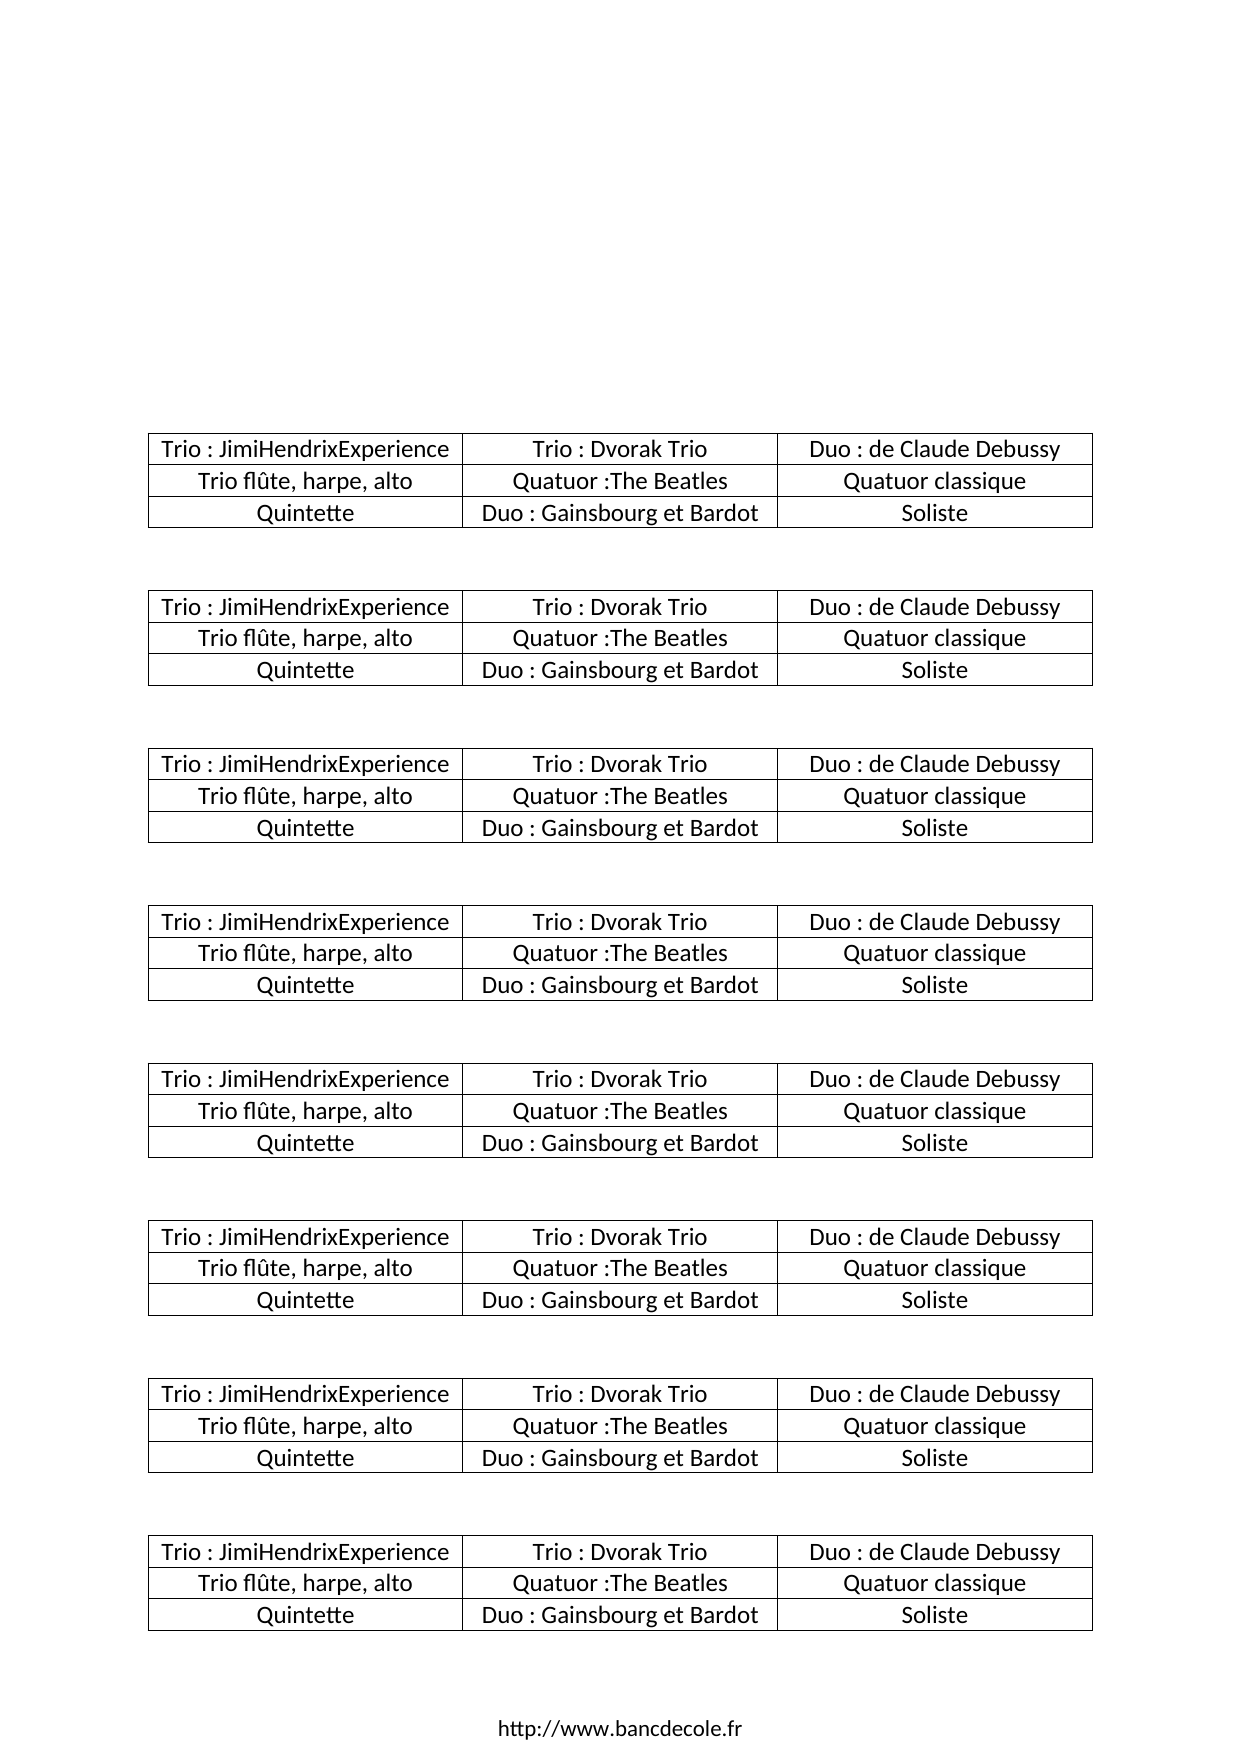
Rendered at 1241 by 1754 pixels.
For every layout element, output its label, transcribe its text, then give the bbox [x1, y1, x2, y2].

table_cell Trio flûte, harpe, alto [149, 1095, 462, 1126]
table_header Trio : JimiHendrixExperience [149, 1379, 462, 1409]
table_cell Quintette [149, 1442, 462, 1472]
table_cell Trio flûte, harpe, alto [149, 1410, 462, 1441]
table_header Duo : de Claude Debussy [778, 1536, 1092, 1567]
table_cell Trio flûte, harpe, alto [149, 465, 462, 496]
table_cell Quintette [149, 969, 462, 1000]
table_cell Quatuor classique [778, 938, 1092, 968]
table_cell Duo : Gainsbourg et Bardot [463, 1127, 777, 1157]
table_cell Quatuor :The Beatles [463, 938, 777, 968]
table_cell Quatuor :The Beatles [463, 1410, 777, 1441]
table_header Trio : JimiHendrixExperience [149, 1064, 462, 1094]
table_header Duo : de Claude Debussy [778, 1221, 1092, 1252]
table_header Trio : Dvorak Trio [463, 1536, 777, 1567]
table_cell Quatuor :The Beatles [463, 780, 777, 811]
table_cell Trio flûte, harpe, alto [149, 623, 462, 653]
table_header Trio : Dvorak Trio [463, 591, 777, 622]
table_cell Quintette [149, 654, 462, 685]
table_cell Quatuor :The Beatles [463, 465, 777, 496]
table_header Trio : Dvorak Trio [463, 906, 777, 937]
table_header Duo : de Claude Debussy [778, 1064, 1092, 1094]
table_cell Quatuor classique [778, 780, 1092, 811]
table_header Duo : de Claude Debussy [778, 591, 1092, 622]
table_cell Quatuor :The Beatles [463, 1095, 777, 1126]
table_cell Quatuor classique [778, 1253, 1092, 1283]
table_header Trio : JimiHendrixExperience [149, 591, 462, 622]
table_cell Quatuor classique [778, 1410, 1092, 1441]
table_cell Soliste [778, 1284, 1092, 1315]
table_header Trio : JimiHendrixExperience [149, 906, 462, 937]
table_header Trio : JimiHendrixExperience [149, 434, 462, 464]
table_header Trio : JimiHendrixExperience [149, 1536, 462, 1567]
table_cell Soliste [778, 654, 1092, 685]
table_cell Quatuor :The Beatles [463, 1253, 777, 1283]
table_header Trio : JimiHendrixExperience [149, 1221, 462, 1252]
table_cell Soliste [778, 812, 1092, 842]
table_header Duo : de Claude Debussy [778, 1379, 1092, 1409]
table_cell Soliste [778, 1127, 1092, 1157]
table_cell Quatuor classique [778, 623, 1092, 653]
table_cell Quatuor :The Beatles [463, 623, 777, 653]
table_cell Soliste [778, 497, 1092, 527]
table_cell Duo : Gainsbourg et Bardot [463, 1442, 777, 1472]
table_cell Soliste [778, 1599, 1092, 1630]
table_header Duo : de Claude Debussy [778, 749, 1092, 779]
table_cell Quatuor classique [778, 465, 1092, 496]
table_cell Quintette [149, 1284, 462, 1315]
table_cell Duo : Gainsbourg et Bardot [463, 497, 777, 527]
table_header Trio : Dvorak Trio [463, 1221, 777, 1252]
table_cell Duo : Gainsbourg et Bardot [463, 654, 777, 685]
table_cell Trio flûte, harpe, alto [149, 1253, 462, 1283]
table_header Trio : Dvorak Trio [463, 749, 777, 779]
table_cell Quintette [149, 812, 462, 842]
table_cell Quatuor :The Beatles [463, 1568, 777, 1598]
table_cell Quintette [149, 1127, 462, 1157]
table_cell Trio flûte, harpe, alto [149, 938, 462, 968]
table_cell Quatuor classique [778, 1095, 1092, 1126]
table_header Duo : de Claude Debussy [778, 434, 1092, 464]
table_cell Quatuor classique [778, 1568, 1092, 1598]
table_cell Duo : Gainsbourg et Bardot [463, 812, 777, 842]
table_cell Quintette [149, 1599, 462, 1630]
table_header Trio : Dvorak Trio [463, 1064, 777, 1094]
table_header Trio : Dvorak Trio [463, 1379, 777, 1409]
table_cell Trio flûte, harpe, alto [149, 780, 462, 811]
table_cell Duo : Gainsbourg et Bardot [463, 1284, 777, 1315]
table_cell Duo : Gainsbourg et Bardot [463, 969, 777, 1000]
table_header Duo : de Claude Debussy [778, 906, 1092, 937]
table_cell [463, 1599, 777, 1630]
table_cell Quintette [149, 497, 462, 527]
table_header Trio : Dvorak Trio [463, 434, 777, 464]
table_cell Trio flûte, harpe, alto [149, 1568, 462, 1598]
table_cell Soliste [778, 969, 1092, 1000]
table_header Trio : JimiHendrixExperience [149, 749, 462, 779]
table_cell Soliste [778, 1442, 1092, 1472]
